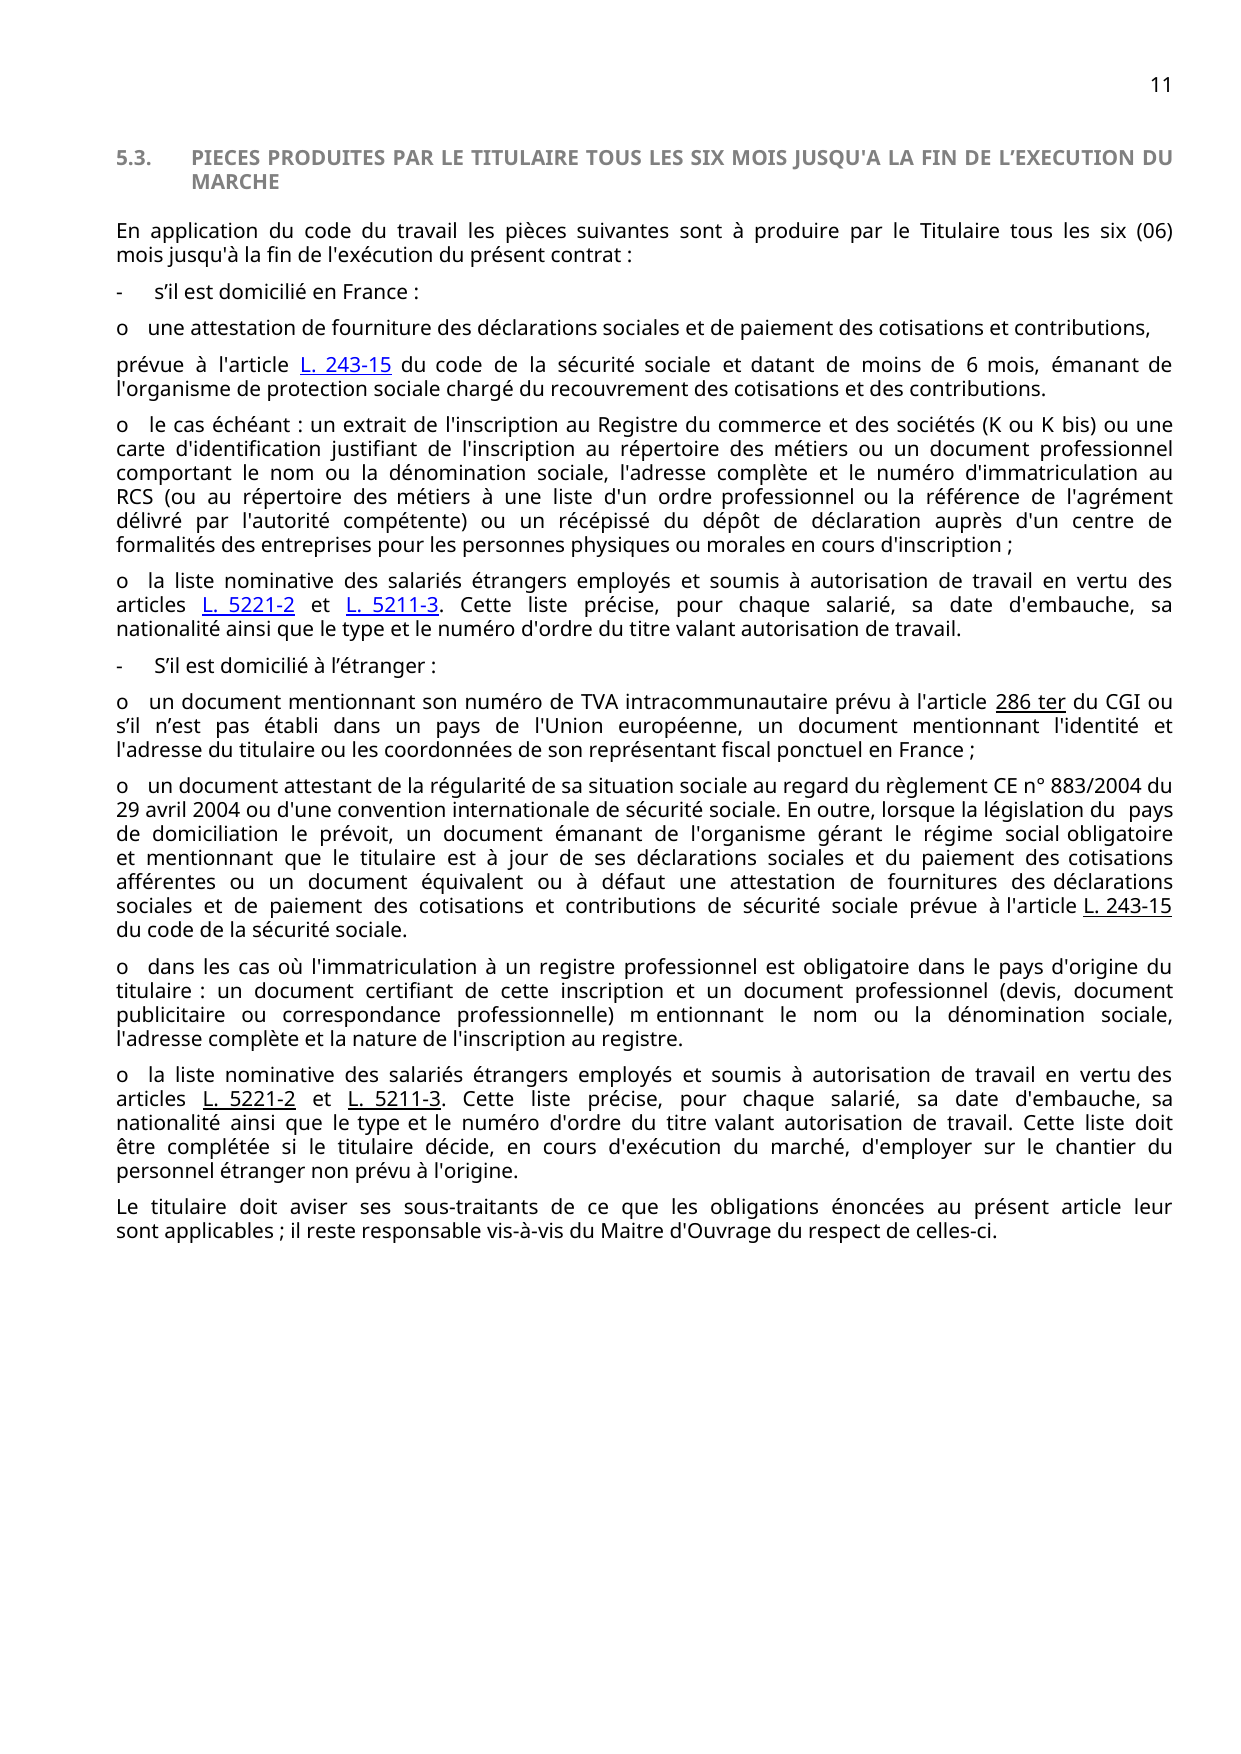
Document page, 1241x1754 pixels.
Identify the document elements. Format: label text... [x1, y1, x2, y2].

text o un document attestant de la régularité de sa situation sociale au regard du règlement CE n° 883/2004 du 29 avril 2004 ou d'une convention internationale de sécurité sociale. En outre, lorsque la législation du pays de domiciliation le prévoit, un document émanant de l'organisme gérant le régime social obligatoire et mentionnant que le titulaire est à jour de ses déclarations sociales et du paiement des cotisations afférentes ou un document équivalent ou à défaut une attestation de fournitures des déclarations sociales et de paiement des cotisations et contributions de sécurité sociale prévue à l'article L. 243-15 du code de la sécurité sociale. [116, 775, 1173, 942]
subtitle PIECES PRODUITES PAR LE TITULAIRE TOUS LES SIX MOIS JUSQU'A LA FIN DE L’EXECUTION DU MARCHE [116, 147, 1173, 194]
text o dans les cas où l'immatriculation à un registre professionnel est obligatoire dans le pays d'origine du titulaire : un document certifiant de cette inscription et un document professionnel (devis, document publicitaire ou correspondance professionnelle) mentionnant le nom ou la dénomination sociale, l'adresse complète et la nature de l'inscription au registre. [116, 955, 1173, 1051]
text En application du code du travail les pièces suivantes sont à produire par le Titulaire tous les six (06) mois jusqu'à la fin de l'exécution du présent contrat : [116, 219, 1173, 267]
text o le cas échéant : un extrait de l'inscription au Registre du commerce et des sociétés (K ou K bis) ou une carte d'identification justifiant de l'inscription au répertoire des métiers ou un document professionnel comportant le nom ou la dénomination sociale, l'adresse complète et le numéro d'immatriculation au RCS (ou au répertoire des métiers à une liste d'un ordre professionnel ou la référence de l'agrément délivré par l'autorité compétente) ou un récépissé du dépôt de déclaration auprès d'un centre de formalités des entreprises pour les personnes physiques ou morales en cours d'inscription ; [116, 413, 1173, 557]
text - s’il est domicilié en France : [116, 280, 1173, 304]
text Le titulaire doit aviser ses sous-traitants de ce que les obligations énoncées au présent article leur sont applicables ; il reste responsable vis-à-vis du Maitre d'Ouvrage du respect de celles-ci. [116, 1196, 1173, 1243]
text - S’il est domicilié à l’étranger : [116, 654, 1173, 678]
text o un document mentionnant son numéro de TVA intracommunautaire prévu à l'article 286 ter du CGI ou s’il n’est pas établi dans un pays de l'Union européenne, un document mentionnant l'identité et l'adresse du titulaire ou les coordonnées de son représentant fiscal ponctuel en France ; [116, 690, 1173, 762]
text prévue à l'article L. 243-15 du code de la sécurité sociale et datant de moins de 6 mois, émanant de l'organisme de protection sociale chargé du recouvrement des cotisations et des contributions. [116, 353, 1173, 401]
text o la liste nominative des salariés étrangers employés et soumis à autorisation de travail en vertu des articles L. 5221-2 et L. 5211-3. Cette liste précise, pour chaque salarié, sa date d'embauche, sa nationalité ainsi que le type et le numéro d'ordre du titre valant autorisation de travail. Cette liste doit être complétée si le titulaire décide, en cours d'exécution du marché, d'employer sur le chantier du personnel étranger non prévu à l'origine. [116, 1063, 1173, 1183]
text o une attestation de fourniture des déclarations sociales et de paiement des cotisations et contributions, [116, 316, 1173, 340]
text o la liste nominative des salariés étrangers employés et soumis à autorisation de travail en vertu des articles L. 5221-2 et L. 5211-3. Cette liste précise, pour chaque salarié, sa date d'embauche, sa nationalité ainsi que le type et le numéro d'ordre du titre valant autorisation de travail. [116, 569, 1173, 641]
